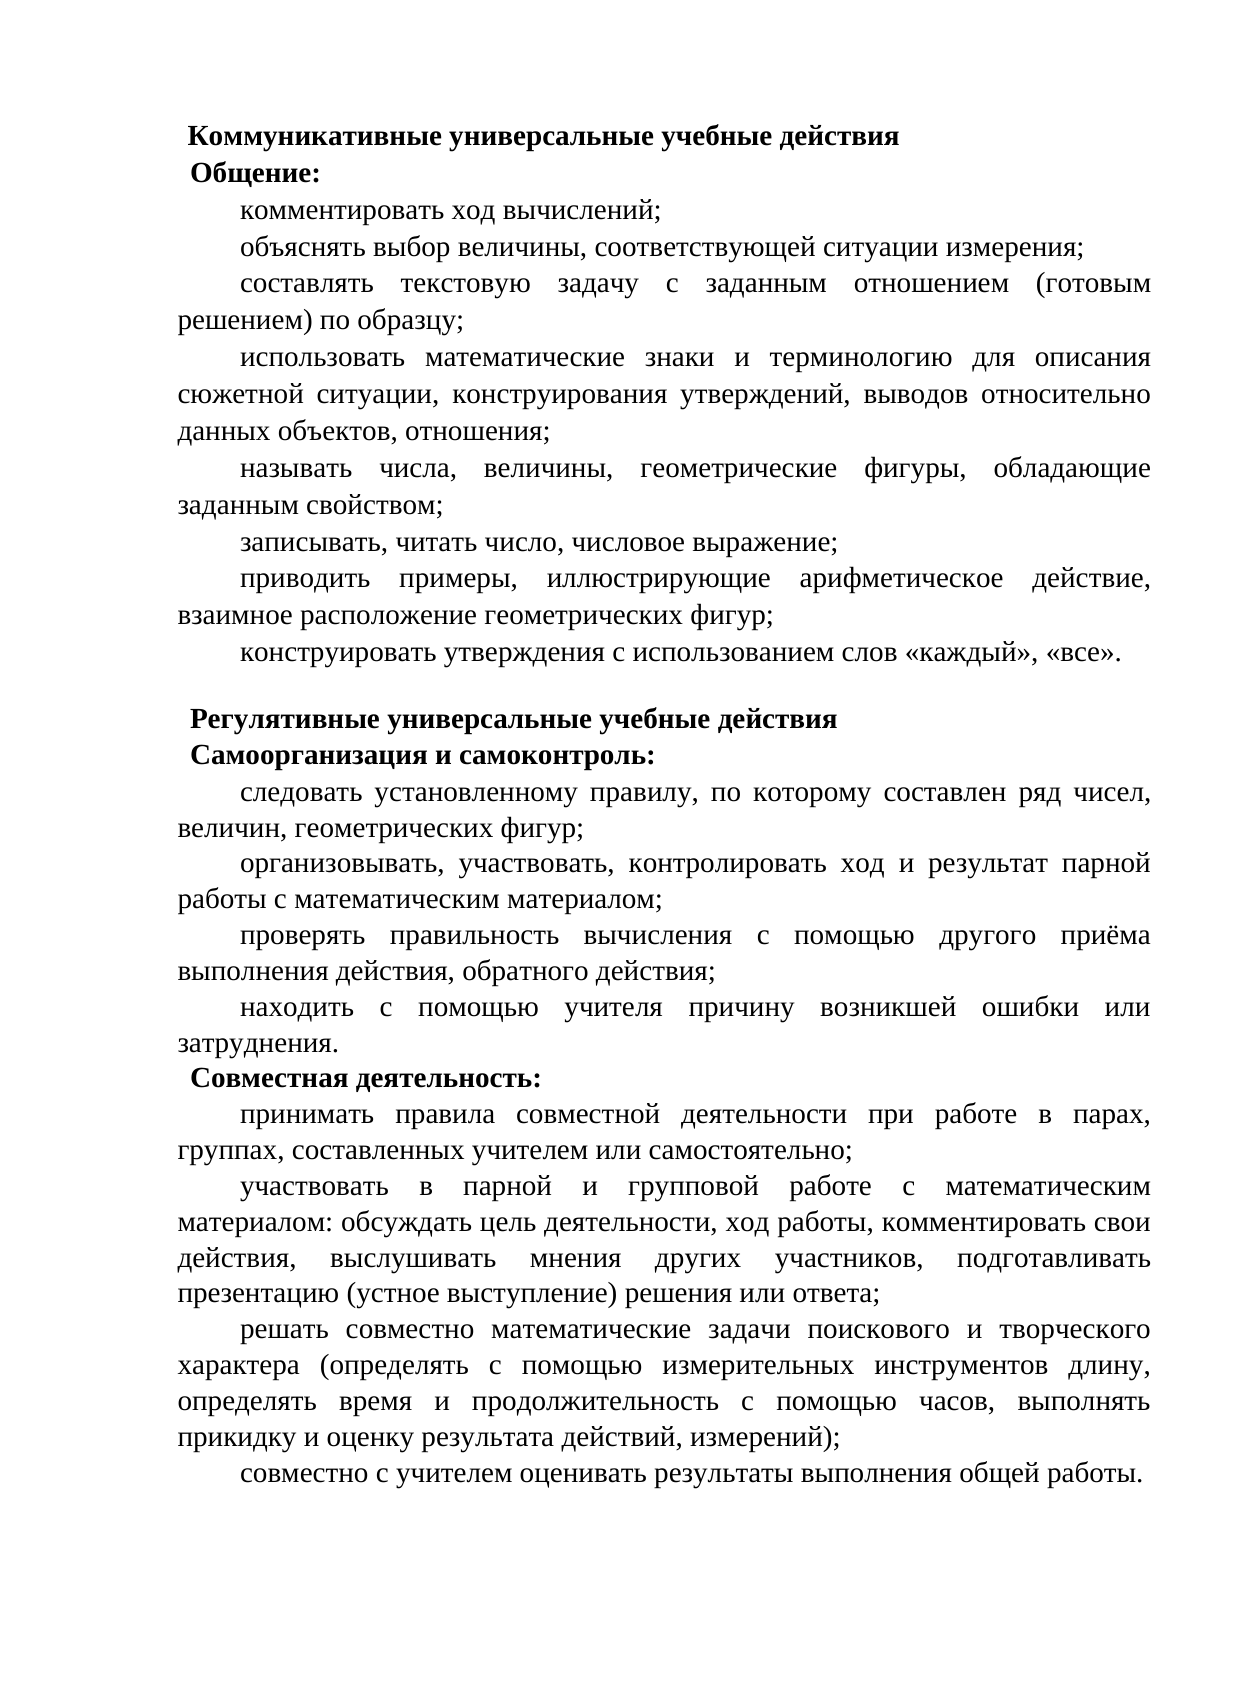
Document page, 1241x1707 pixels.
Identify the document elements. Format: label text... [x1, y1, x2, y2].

text участвовать в парной и групповой работе с математическим материалом: обсуждать цель деятельности, ход работы, комментировать свои действия, выслушивать мнения других участников, подготавливать презентацию (устное выступление) решения или ответа; [177, 1168, 1152, 1309]
text объяснять выбор величины, соответствующей ситуации измерения; [177, 229, 1152, 262]
text называть числа, величины, геометрические фигуры, обладающие заданным свойством; [177, 450, 1152, 520]
text записывать, читать число, числовое выражение; [177, 524, 1152, 557]
text принимать правила совместной деятельности при работе в парах, группах, составленных учителем или самостоятельно; [177, 1096, 1152, 1166]
text совместно с учителем оценивать результаты выполнения общей работы. [177, 1455, 1152, 1488]
text Коммуникативные универсальные учебные действия [177, 118, 1152, 152]
text решать совместно математические задачи поискового и творческого характера (определять с помощью измерительных инструментов длину, определять время и продолжительность с помощью часов, выполнять прикидку и оценку результата действий, измерений); [177, 1311, 1152, 1452]
text Самоорганизация и самоконтроль: [190, 737, 1152, 771]
text проверять правильность вычисления с помощью другого приёма выполнения действия, обратного действия; [177, 917, 1152, 987]
text Общение: [190, 155, 1152, 188]
text использовать математические знаки и терминологию для описания сюжетной ситуации, конструирования утверждений, выводов относительно данных объектов, отношения; [177, 339, 1152, 447]
text составлять текстовую задачу с заданным отношением (готовым решением) по образцу; [177, 266, 1152, 336]
text комментировать ход вычислений; [177, 192, 1152, 225]
text находить с помощью учителя причину возникшей ошибки или затруднения. [177, 989, 1152, 1058]
text приводить примеры, иллюстрирующие арифметическое действие, взаимное расположение геометрических фигур; [177, 561, 1152, 631]
text следовать установленному правилу, по которому составлен ряд чисел, величин, геометрических фигур; [177, 774, 1152, 843]
text Регулятивные универсальные учебные действия [190, 701, 1152, 735]
text организовывать, участвовать, контролировать ход и результат парной работы с математическим материалом; [177, 846, 1152, 915]
text конструировать утверждения с использованием слов «каждый», «все». [177, 634, 1152, 668]
text Совместная деятельность: [190, 1061, 1152, 1094]
